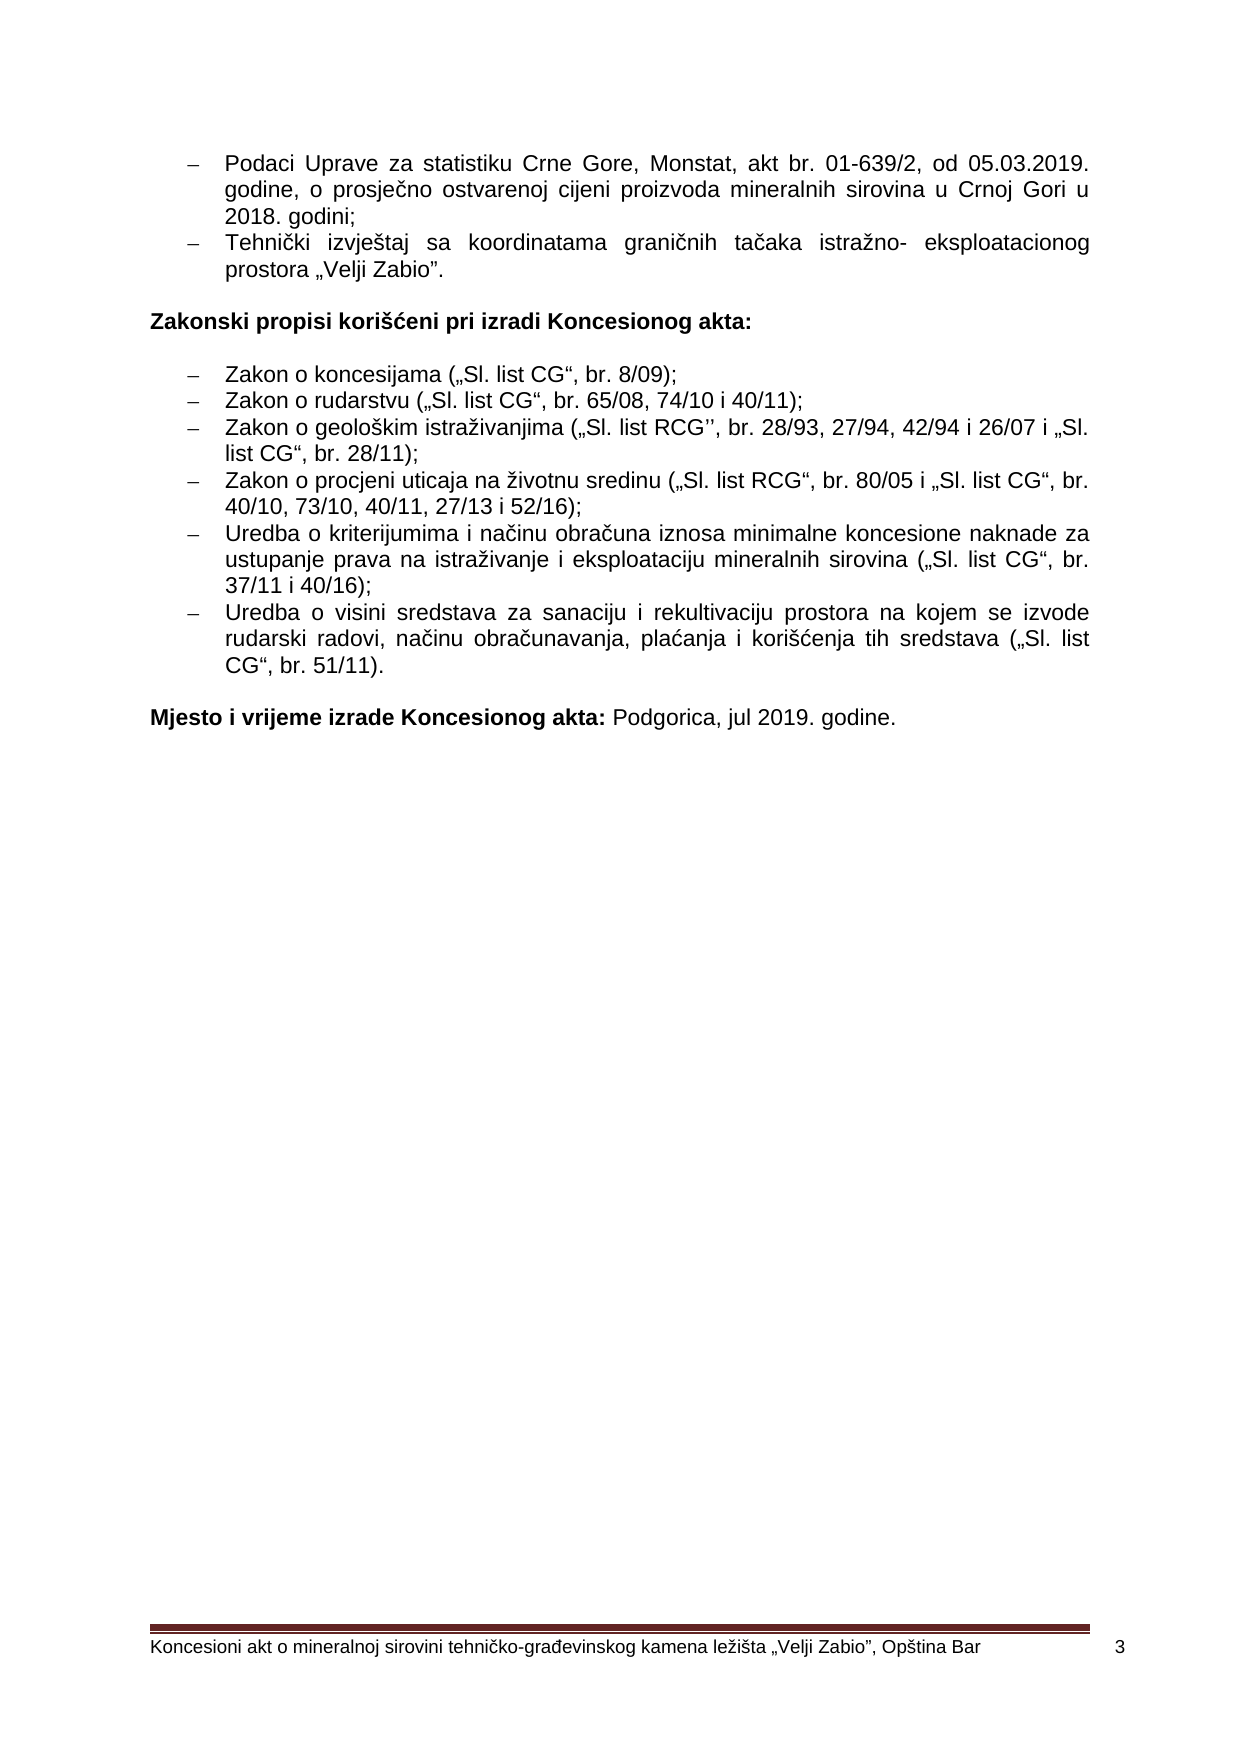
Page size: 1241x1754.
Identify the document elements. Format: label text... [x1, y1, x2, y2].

text Mjesto i vrijeme izrade Koncesionog akta: Podgorica, jul 2019. godine. [150, 704, 1090, 731]
list Podaci Uprave za statistiku Crne Gore, Monstat, akt br. 01-639/2, od 05.03.2019. godine, o prosječno ostvarenoj cijeni proizvoda mineralnih sirovina u Crnoj Gori u 2018. godini; [187, 150, 1090, 229]
list Zakon o geološkim istraživanjima („Sl. list RCG’’, br. 28/93, 27/94, 42/94 i 26/07 i „Sl. list CG“, br. 28/11); [187, 414, 1090, 467]
list Uredba o visini sredstava za sanaciju i rekultivaciju prostora na kojem se izvode rudarski radovi, načinu obračunavanja, plaćanja i korišćenja tih sredstava („Sl. list CG“, br. 51/11). [187, 599, 1090, 678]
text Zakonski propisi korišćeni pri izradi Koncesionog akta: [150, 308, 1090, 335]
list Uredba o kriterijumima i načinu obračuna iznosa minimalne koncesione naknade za ustupanje prava na istraživanje i eksploataciju mineralnih sirovina („Sl. list CG“, br. 37/11 i 40/16); [187, 519, 1090, 599]
list Zakon o rudarstvu („Sl. list CG“, br. 65/08, 74/10 i 40/11); [187, 387, 1090, 414]
list Zakon o koncesijama („Sl. list CG“, br. 8/09); [187, 361, 1090, 387]
list Zakon o procjeni uticaja na životnu sredinu („Sl. list RCG“, br. 80/05 i „Sl. list CG“, br. 40/10, 73/10, 40/11, 27/13 i 52/16); [187, 467, 1090, 519]
list Tehnički izvještaj sa koordinatama graničnih tačaka istražno- eksploatacionog prostora „Velji Zabio”. [187, 229, 1090, 282]
